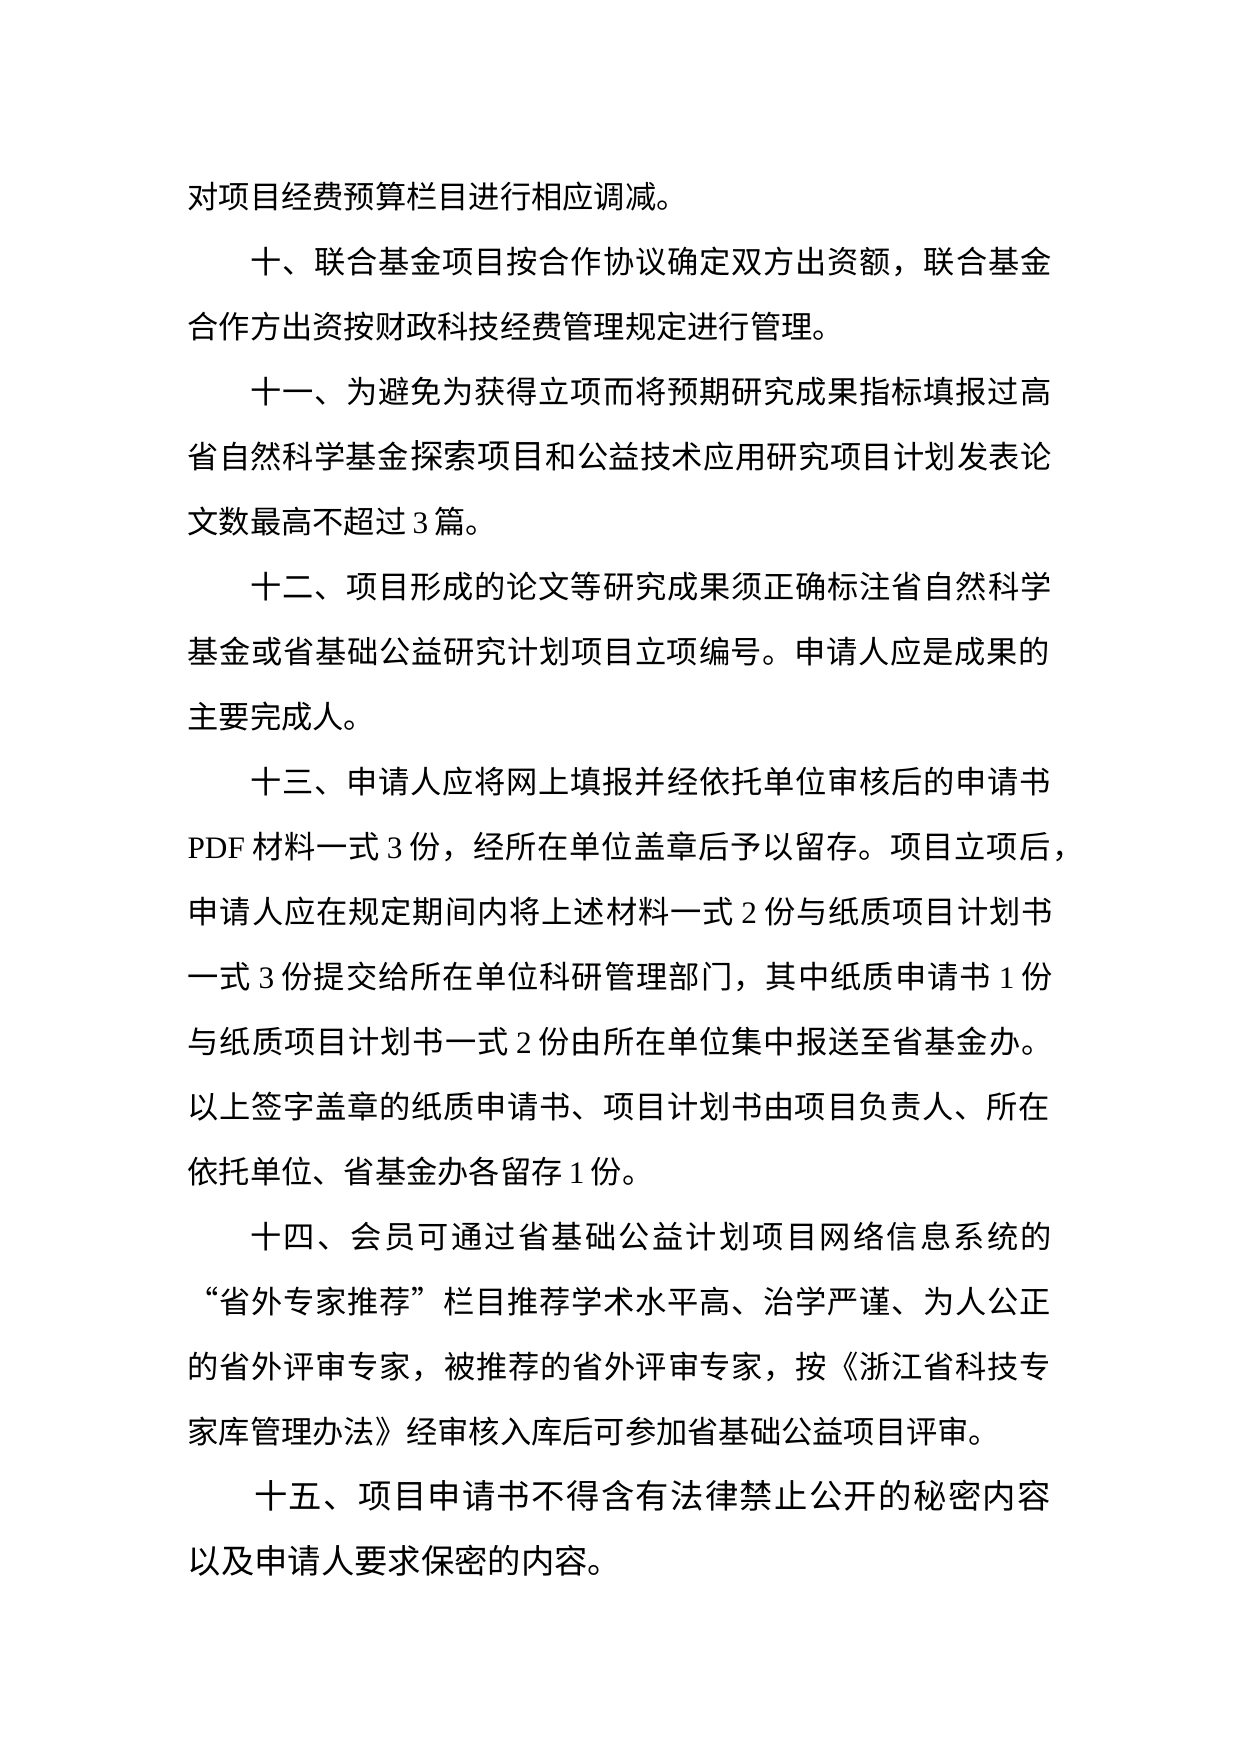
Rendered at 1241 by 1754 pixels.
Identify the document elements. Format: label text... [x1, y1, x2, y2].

text 十二、项目形成的论文等研究成果须正确标注省自然科学基金或省基础公益研究计划项目立项编号。申请人应是成果的主要完成人。 [187, 552, 1053, 747]
text 十一、为避免为获得立项而将预期研究成果指标填报过高，省自然科学基金探索项目和公益技术应用研究项目计划发表论文数最高不超过3篇。 [187, 357, 1053, 552]
text 十五、项目申请书不得含有法律禁止公开的秘密内容以及申请人要求保密的内容。 [187, 1462, 1053, 1592]
text 十三、申请人应将网上填报并经依托单位审核后的申请书PDF材料一式3份，经所在单位盖章后予以留存。项目立项后，申请人应在规定期间内将上述材料一式2份与纸质项目计划书一式3份提交给所在单位科研管理部门，其中纸质申请书1份与纸质项目计划书一式2份由所在单位集中报送至省基金办。以上签字盖章的纸质申请书、项目计划书由项目负责人、所在依托单位、省基金办各留存1份。 [187, 747, 1053, 1202]
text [187, 162, 1053, 227]
text 十四、会员可通过省基础公益计划项目网络信息系统的“省外专家推荐”栏目推荐学术水平高、治学严谨、为人公正的省外评审专家，被推荐的省外评审专家，按《浙江省科技专家库管理办法》经审核入库后可参加省基础公益项目评审。 [187, 1202, 1053, 1462]
text 十、联合基金项目按合作协议确定双方出资额，联合基金合作方出资按财政科技经费管理规定进行管理。 [187, 227, 1053, 357]
